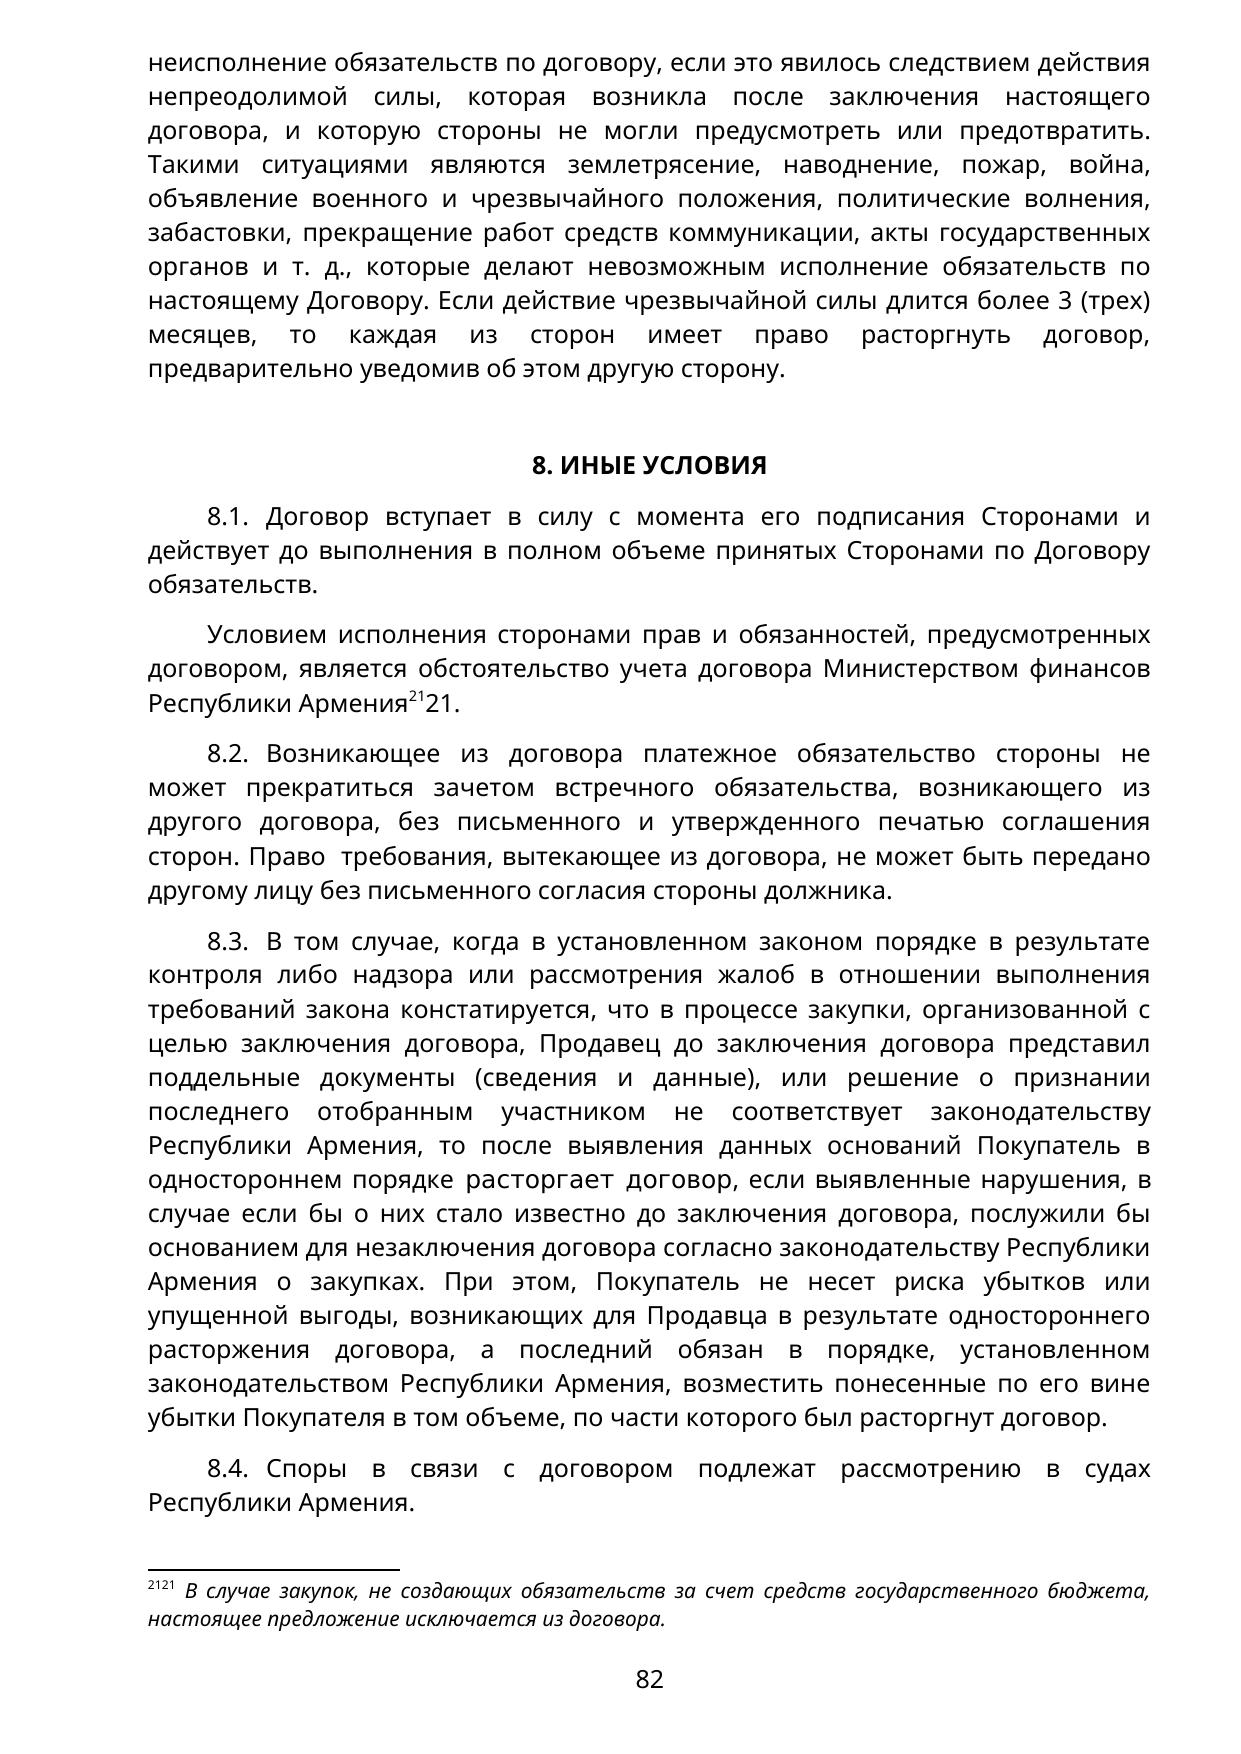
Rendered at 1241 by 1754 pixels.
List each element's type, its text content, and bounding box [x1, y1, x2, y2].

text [148, 44, 1152, 385]
text 8.1. Договор вступает в силу с момента его подписания Сторонами и действует до выполнения в полном объеме принятых Сторонами по Договору обязательств. [148, 498, 1152, 600]
text 8. ИНЫЕ УСЛОВИЯ [148, 447, 1152, 482]
text Условием исполнения сторонами прав и обязанностей, предусмотренных договором, является обстоятельство учета договора Министерством финансов Республики Армения21. [148, 617, 1152, 719]
text 8.3. В том случае, когда в установленном законом порядке в результате контроля либо надзора или рассмотрения жалоб в отношении выполнения требований закона констатируется, что в процессе закупки, организованной с целью заключения договора, Продавец до заключения договора представил поддельные документы (сведения и данные), или решение о признании последнего отобранным участником не соответствует законодательству Республики Армения, то после выявления данных оснований Покупатель в одностороннем порядке расторгает договор, если выявленные нарушения, в случае если бы о них стало известно до заключения договора, послужили бы основанием для незаключения договора согласно законодательству Республики Армения о закупках. При этом, Покупатель не несет риска убытков или упущенной выгоды, возникающих для Продавца в результате одностороннего расторжения договора, а последний обязан в порядке, установленном законодательством Республики Армения, возместить понесенные по его вине убытки Покупателя в том объеме, по части которого был расторгнут договор. [148, 923, 1152, 1434]
text 8.4. Споры в связи с договором подлежат рассмотрению в судах Республики Армения. [148, 1451, 1152, 1519]
text 8.2. Возникающее из договора платежное обязательство стороны не может прекратиться зачетом встречного обязательства, возникающего из другого договора, без письменного и утвержденного печатью соглашения сторон. Право требования, вытекающее из договора, не может быть передано другому лицу без письменного согласия стороны должника. [148, 736, 1152, 906]
